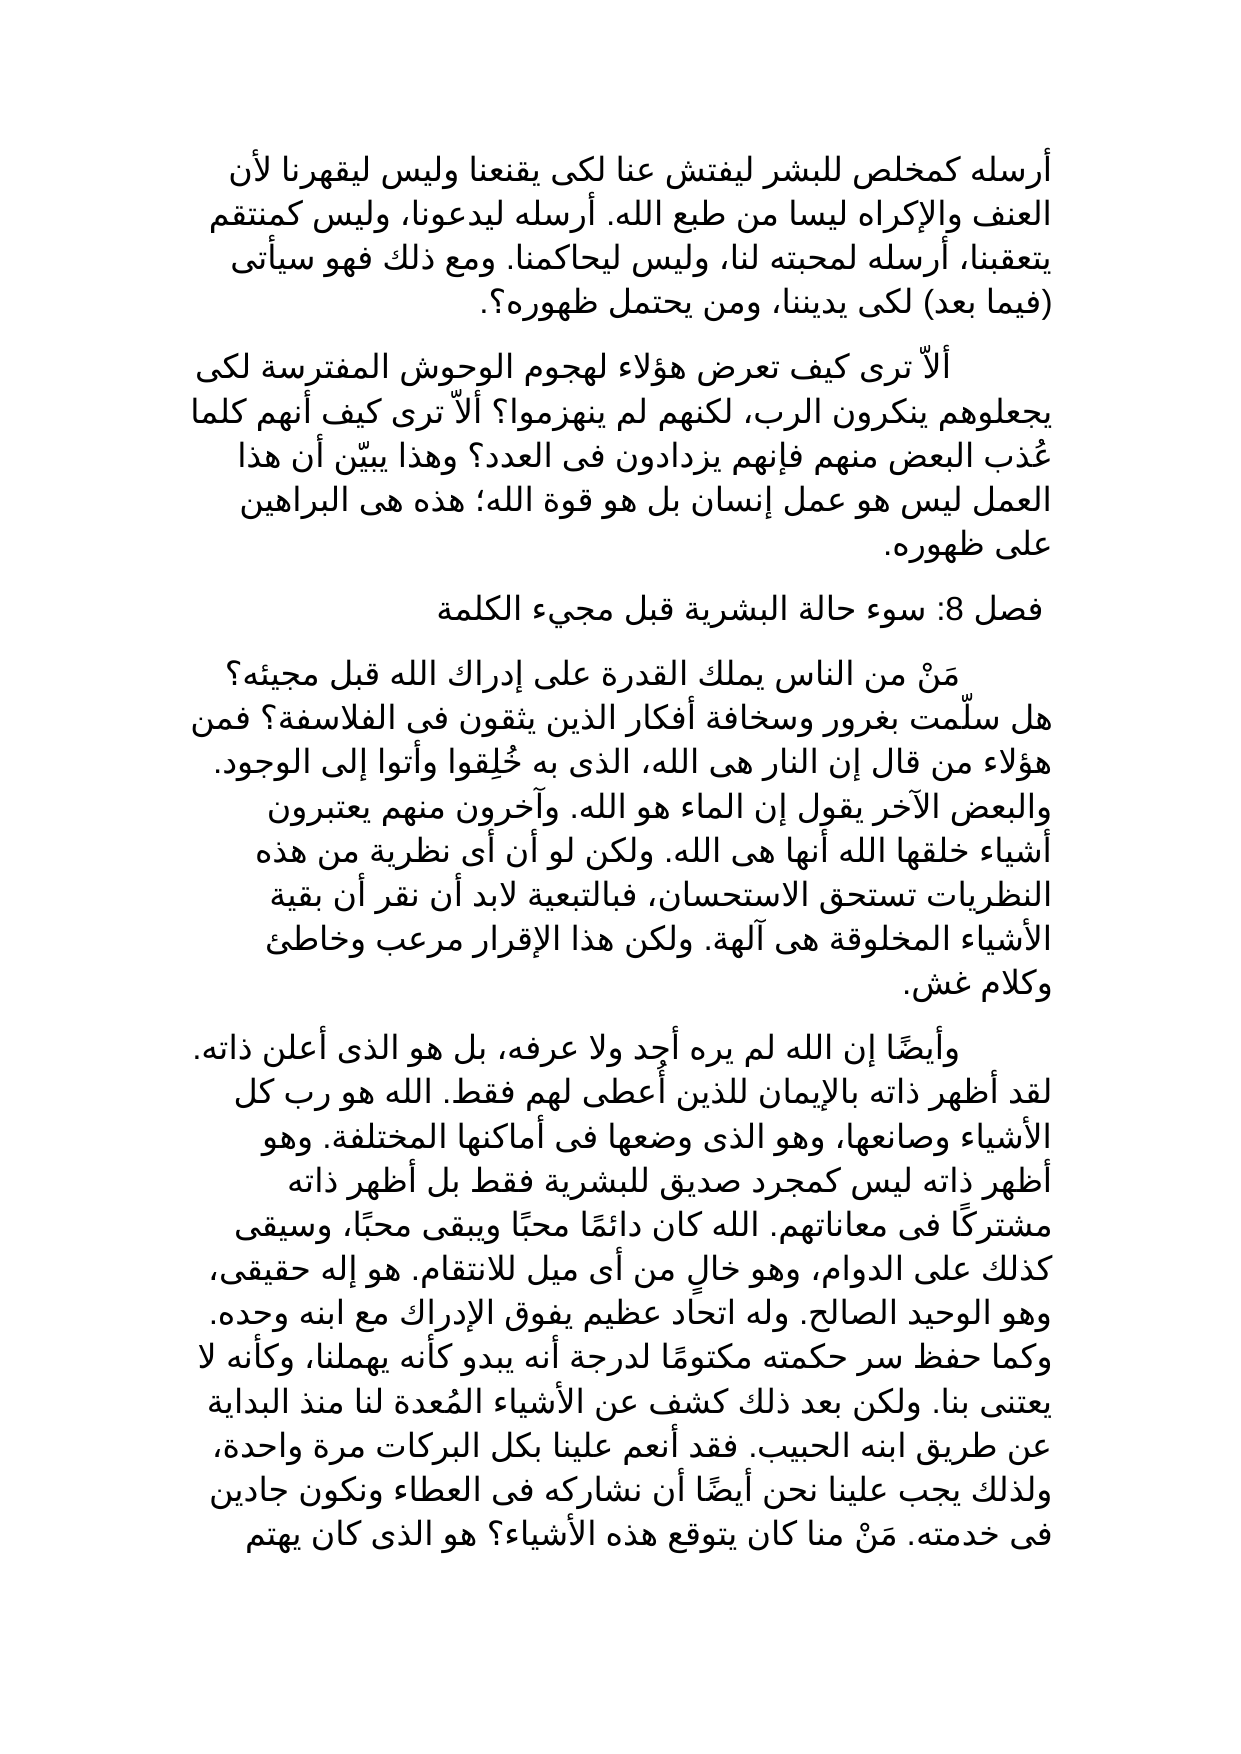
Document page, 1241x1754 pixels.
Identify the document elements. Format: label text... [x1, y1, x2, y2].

text ألاّ ترى كيف تعرض هؤلاء لهجوم الوحوش المفترسة لكى يجعلوهم ينكرون الرب، لكنهم لم ينهزموا؟ ألاّ ترى كيف أنهم كلما عُذب البعض منهم فإنهم يزدادون فى العدد؟ وهذا يبيّن أن هذا العمل ليس هو عمل إنسان بل هو قوة الله؛ هذه هى البراهين على ظهوره. [187, 347, 1053, 563]
text فصل 8: سوء حالة البشرية قبل مجيء الكلمة [187, 589, 1053, 628]
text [187, 1028, 1053, 1553]
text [187, 150, 1053, 321]
text مَنْ من الناس يملك القدرة على إدراك الله قبل مجيئه؟ هل سلّمت بغرور وسخافة أفكار الذين يثقون فى الفلاسفة؟ فمن هؤلاء من قال إن النار هى الله، الذى به خُلِقوا وأتوا إلى الوجود. والبعض الآخر يقول إن الماء هو الله. وآخرون منهم يعتبرون أشياء خلقها الله أنها هى الله. ولكن لو أن أى نظرية من هذه النظريات تستحق الاستحسان، فبالتبعية لابد أن نقر أن بقية الأشياء المخلوقة هى آلهة. ولكن هذا الإقرار مرعب وخاطئ وكلام غش. [187, 654, 1053, 1002]
